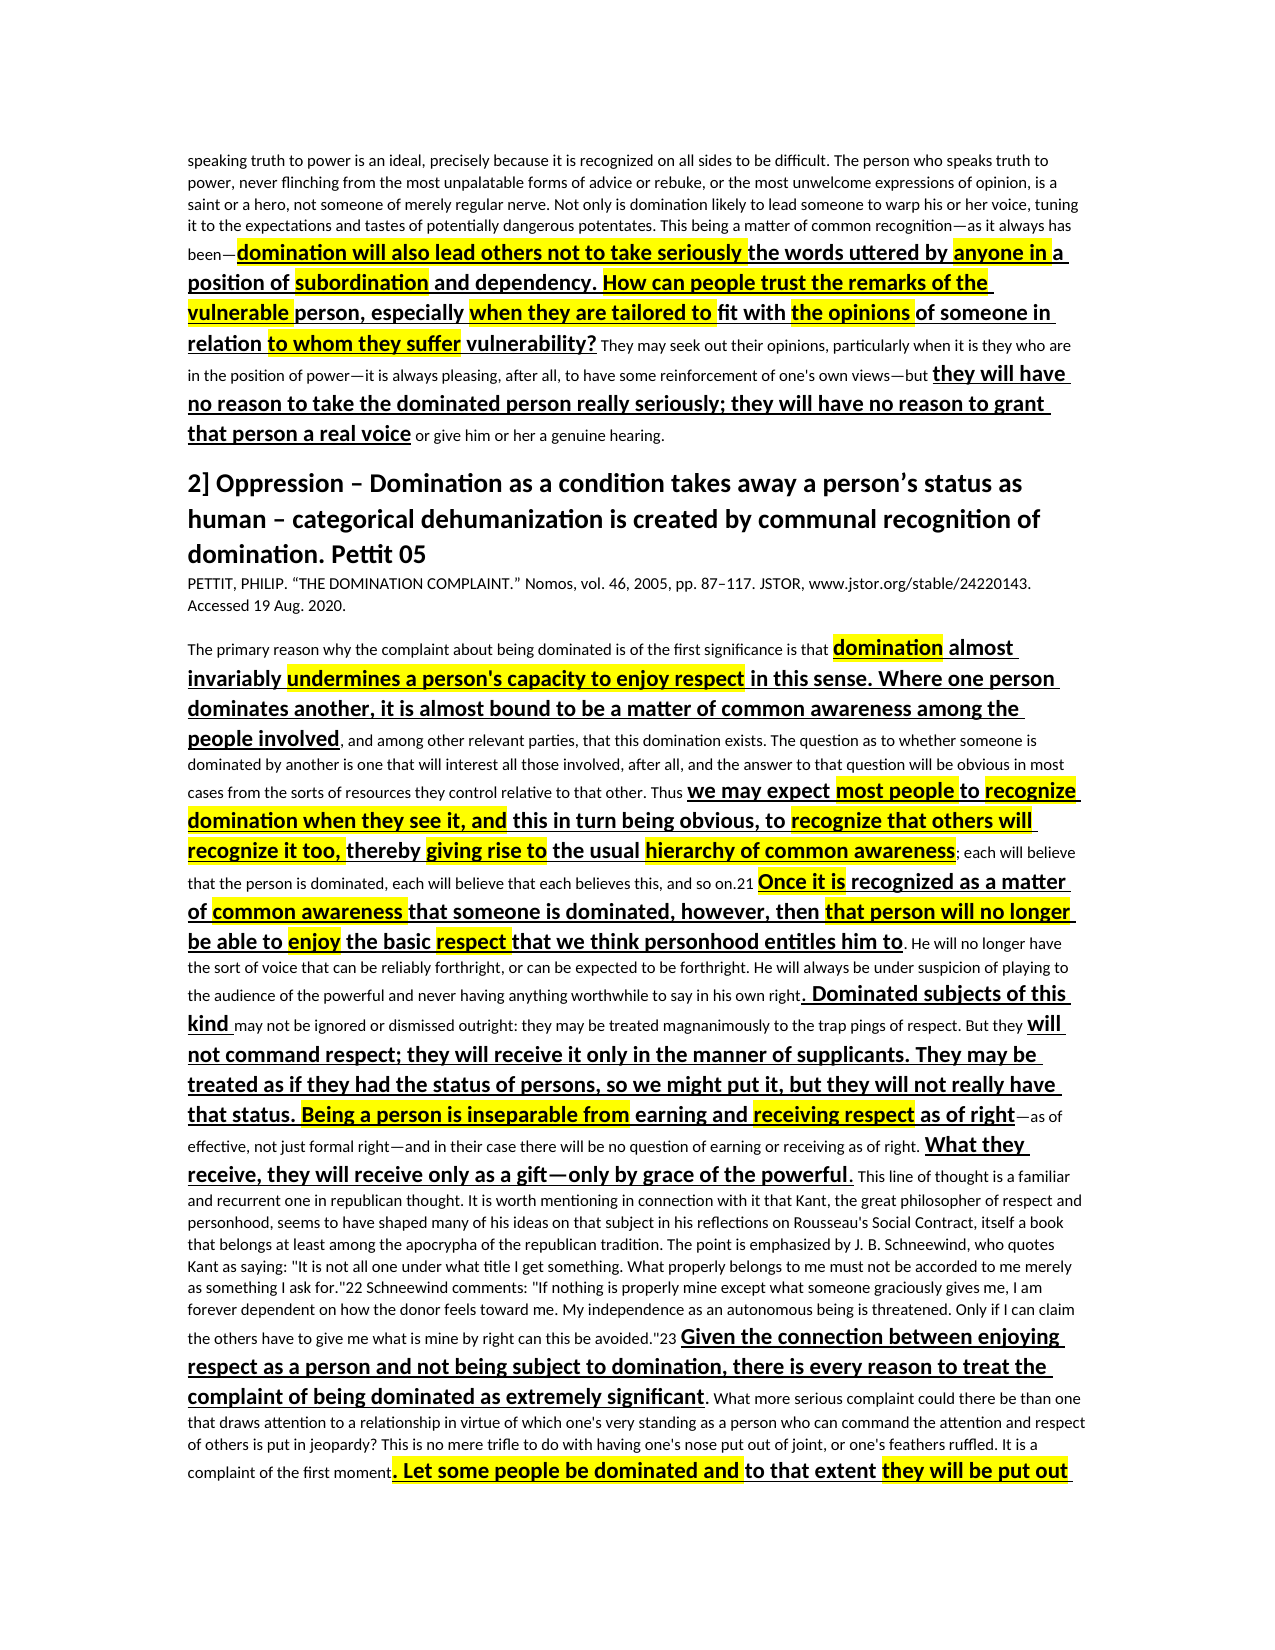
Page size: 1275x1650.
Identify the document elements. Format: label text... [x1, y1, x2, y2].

subtitle 2] Oppression – Domination as a condition takes away a person’s status as human – categorical dehumanization is created by communal recognition of domination. Pettit 05 [187, 466, 1087, 571]
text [187, 150, 1087, 447]
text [187, 633, 1087, 1484]
text PETTIT, PHILIP. “THE DOMINATION COMPLAINT.” Nomos, vol. 46, 2005, pp. 87–117. JSTOR, www.jstor.org/stable/24220143. Accessed 19 Aug. 2020. [187, 573, 1087, 615]
